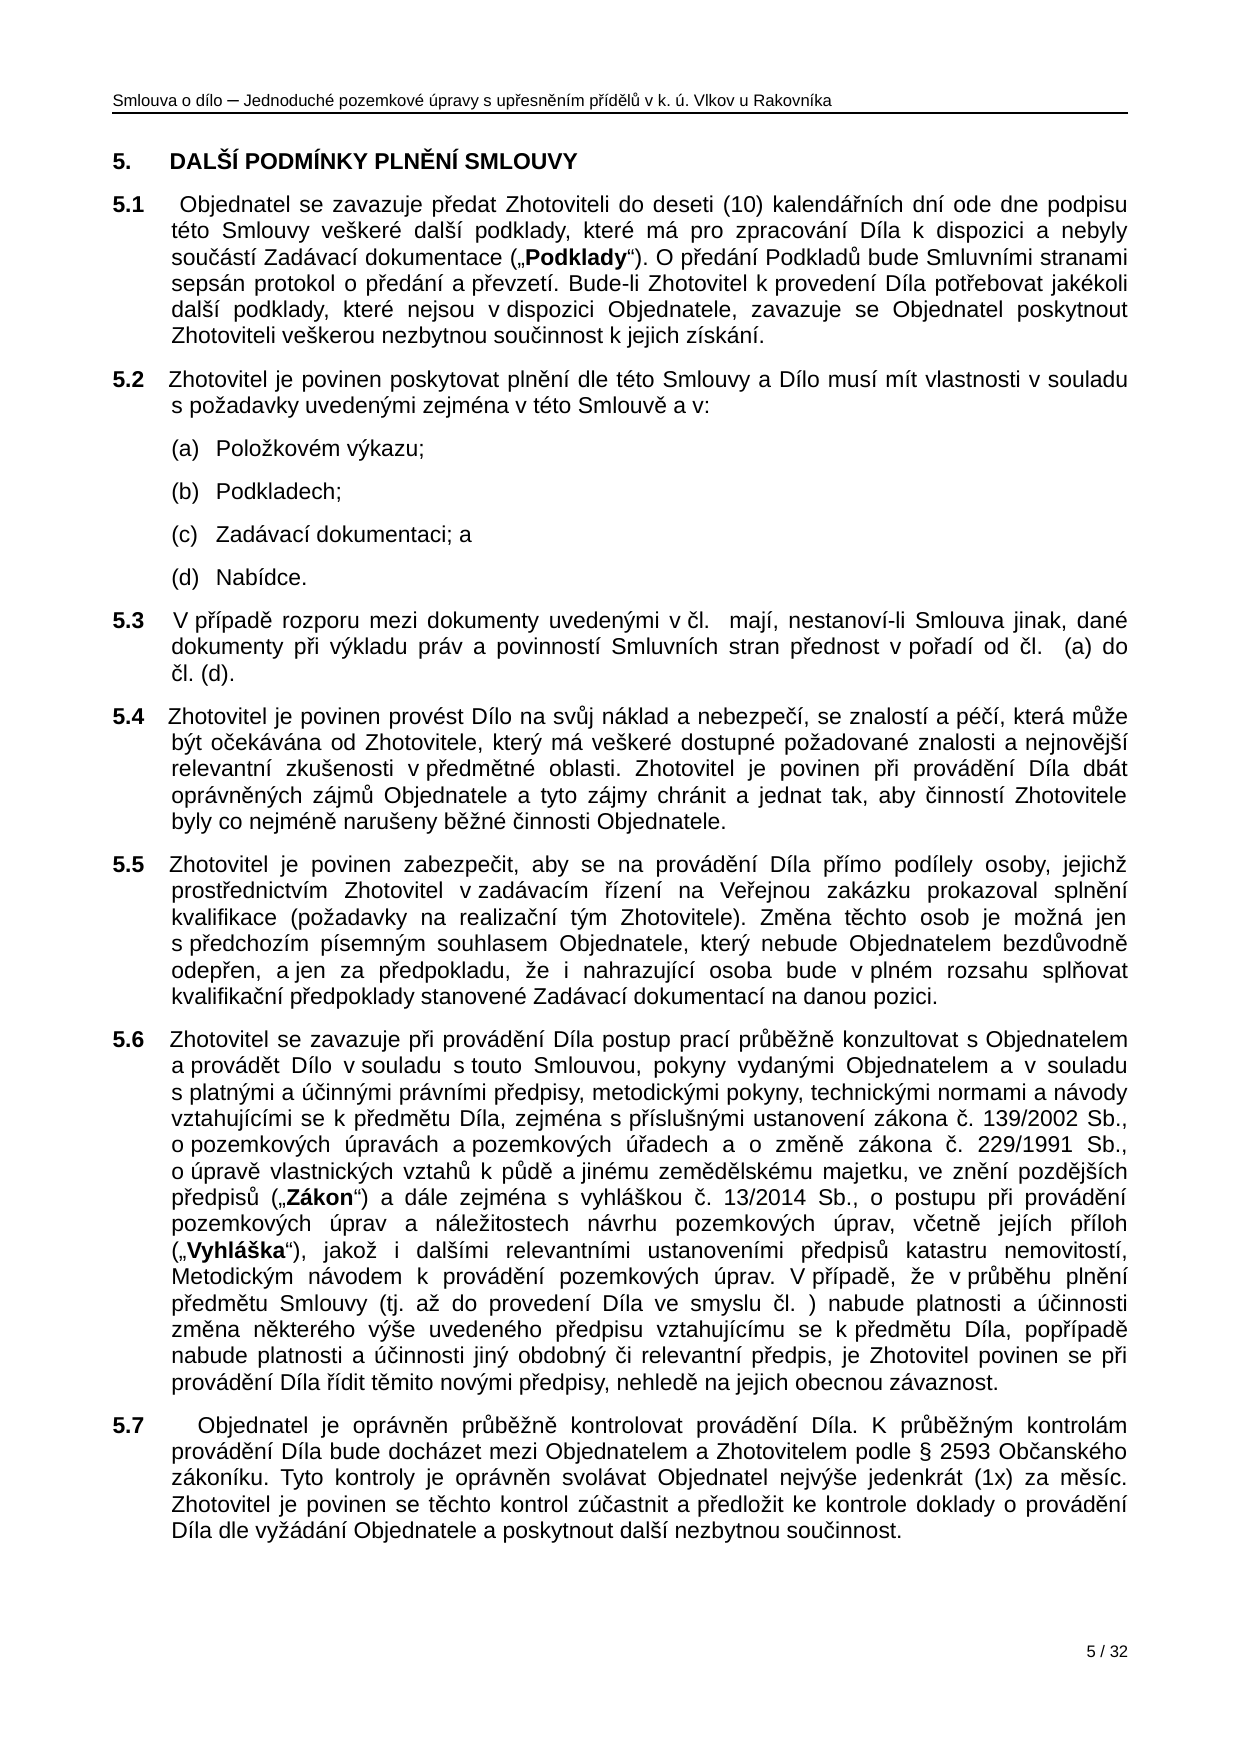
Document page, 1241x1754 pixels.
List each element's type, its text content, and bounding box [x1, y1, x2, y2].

list Nabídce. [171, 564, 1128, 590]
list Položkovém výkazu; [171, 435, 1128, 461]
text 5. Další podmínky Plnění smlouvy [112, 148, 1128, 174]
text 5.3 V případě rozporu mezi dokumenty uvedenými v čl. 5.2 mají, nestanoví-li Smlouva jinak, dané dokumenty při výkladu práv a povinností Smluvních stran přednost v pořadí od čl. 5.2 (a) do čl. 5.2(d). [112, 607, 1128, 686]
list Zadávací dokumentaci; a [171, 521, 1128, 547]
text 5.7 Objednatel je oprávněn průběžně kontrolovat provádění Díla. K průběžným kontrolám provádění Díla bude docházet mezi Objednatelem a Zhotovitelem podle § 2593 Občanského zákoníku. Tyto kontroly je oprávněn svolávat Objednatel nejvýše jedenkrát (1x) za měsíc. Zhotovitel je povinen se těchto kontrol zúčastnit a předložit ke kontrole doklady o provádění Díla dle vyžádání Objednatele a poskytnout další nezbytnou součinnost. [112, 1412, 1128, 1543]
text 5.2 Zhotovitel je povinen poskytovat plnění dle této Smlouvy a Dílo musí mít vlastnosti v souladu s požadavky uvedenými zejména v této Smlouvě a v: [112, 366, 1128, 418]
text 5.1 Objednatel se zavazuje předat Zhotoviteli do deseti (10) kalendářních dní ode dne podpisu této Smlouvy veškeré další podklady, které má pro zpracování Díla k dispozici a nebyly součástí Zadávací dokumentace („Podklady“). O předání Podkladů bude Smluvními stranami sepsán protokol o předání a převzetí. Bude-li Zhotovitel k provedení Díla potřebovat jakékoli další podklady, které nejsou v dispozici Objednatele, zavazuje se Objednatel poskytnout Zhotoviteli veškerou nezbytnou součinnost k jejich získání. [112, 191, 1128, 349]
text 5.4 Zhotovitel je povinen provést Dílo na svůj náklad a nebezpečí, se znalostí a péčí, která může být očekávána od Zhotovitele, který má veškeré dostupné požadované znalosti a nejnovější relevantní zkušenosti v předmětné oblasti. Zhotovitel je povinen při provádění Díla dbát oprávněných zájmů Objednatele a tyto zájmy chránit a jednat tak, aby činností Zhotovitele byly co nejméně narušeny běžné činnosti Objednatele. [112, 703, 1128, 834]
text 5.6 Zhotovitel se zavazuje při provádění Díla postup prací průběžně konzultovat s Objednatelem a provádět Dílo v souladu s touto Smlouvou, pokyny vydanými Objednatelem a v souladu s platnými a účinnými právními předpisy, metodickými pokyny, technickými normami a návody vztahujícími se k předmětu Díla, zejména s příslušnými ustanovení zákona č. 139/2002 Sb., o pozemkových úpravách a pozemkových úřadech a o změně zákona č. 229/1991 Sb., o úpravě vlastnických vztahů k půdě a jinému zemědělskému majetku, ve znění pozdějších předpisů („Zákon“) a dále zejména s vyhláškou č. 13/2014 Sb., o postupu při provádění pozemkových úprav a náležitostech návrhu pozemkových úprav, včetně jejích příloh („Vyhláška“), jakož i dalšími relevantními ustanoveními předpisů katastru nemovitostí, Metodickým návodem k provádění pozemkových úprav. V případě, že v průběhu plnění předmětu Smlouvy (tj. až do provedení Díla ve smyslu čl. 10.6) nabude platnosti a účinnosti změna některého výše uvedeného předpisu vztahujícímu se k předmětu Díla, popřípadě nabude platnosti a účinnosti jiný obdobný či relevantní předpis, je Zhotovitel povinen se při provádění Díla řídit těmito novými předpisy, nehledě na jejich obecnou závaznost. [112, 1026, 1128, 1395]
text 5.5 Zhotovitel je povinen zabezpečit, aby se na provádění Díla přímo podílely osoby, jejichž prostřednictvím Zhotovitel v zadávacím řízení na Veřejnou zakázku prokazoval splnění kvalifikace (požadavky na realizační tým Zhotovitele). Změna těchto osob je možná jen s předchozím písemným souhlasem Objednatele, který nebude Objednatelem bezdůvodně odepřen, a jen za předpokladu, že i nahrazující osoba bude v plném rozsahu splňovat kvalifikační předpoklady stanovené Zadávací dokumentací na danou pozici. [112, 851, 1128, 1009]
list Podkladech; [171, 478, 1128, 504]
